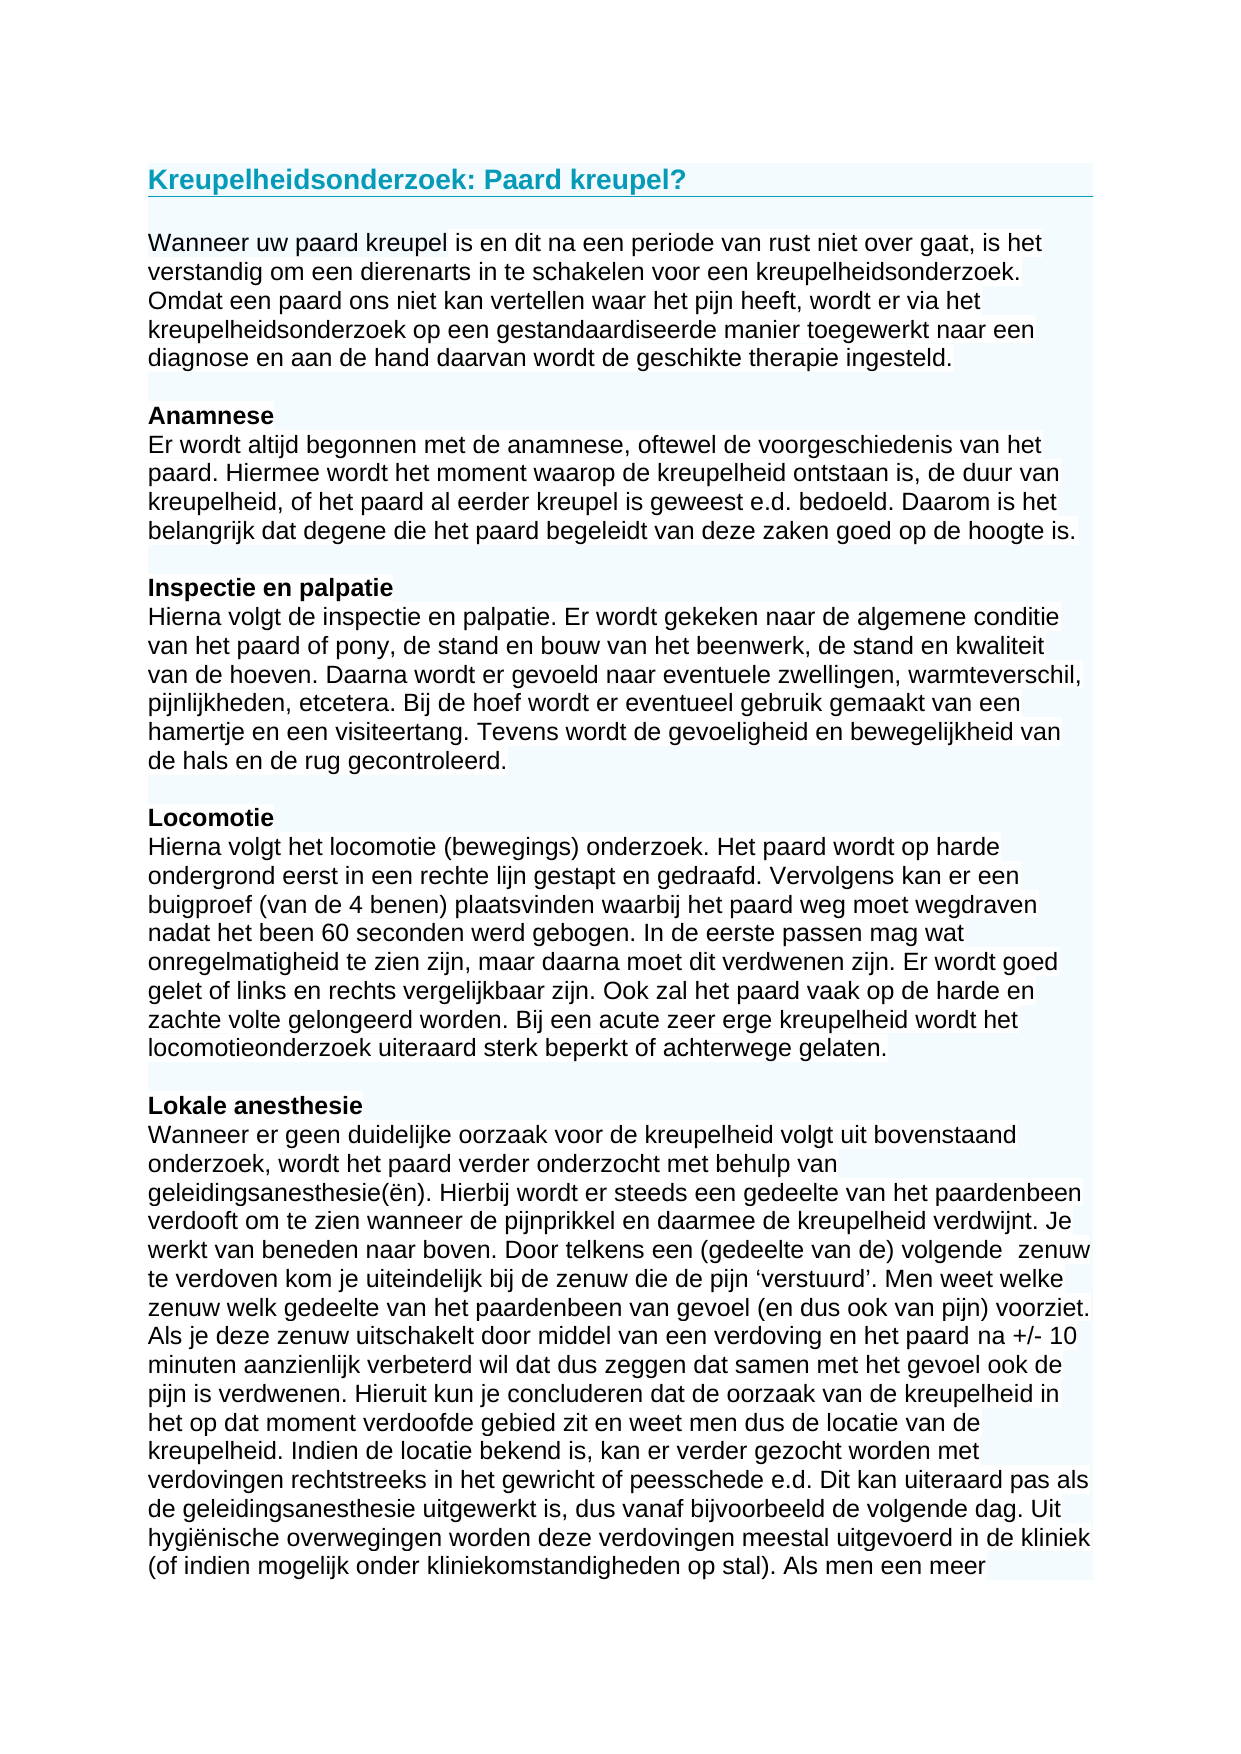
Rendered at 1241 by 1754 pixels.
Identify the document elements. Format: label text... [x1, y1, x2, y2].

text Kreupelheidsonderzoek: Paard kreupel? [148, 163, 1093, 196]
text Wanneer uw paard kreupel is en dit na een periode van rust niet over gaat, is het verstandig om een dierenarts in te schakelen voor een kreupelheidsonderzoek. Omdat een paard ons niet kan vertellen waar het pijn heeft, wordt er via het kreupelheidsonderzoek op een gestandaardiseerde manier toegewerkt naar een diagnose en aan de hand daarvan wordt de geschikte therapie ingesteld. Anamnese Er wordt altijd begonnen met de anamnese, oftewel de voorgeschiedenis van het paard. Hiermee wordt het moment waarop de kreupelheid ontstaan is, de duur van kreupelheid, of het paard al eerder kreupel is geweest e.d. bedoeld. Daarom is het belangrijk dat degene die het paard begeleidt van deze zaken goed op de hoogte is. Inspectie en palpatie Hierna volgt de inspectie en palpatie. Er wordt gekeken naar de algemene conditie van het paard of pony, de stand en bouw van het beenwerk, de stand en kwaliteit van de hoeven. Daarna wordt er gevoeld naar eventuele zwellingen, warmteverschil, pijnlijkheden, etcetera. Bij de hoef wordt er eventueel gebruik gemaakt van een hamertje en een visiteertang. Tevens wordt de gevoeligheid en bewegelijkheid van de hals en de rug gecontroleerd. Locomotie Hierna volgt het locomotie (bewegings) onderzoek. Het paard wordt op harde ondergrond eerst in een rechte lijn gestapt en gedraafd. Vervolgens kan er een buigproef (van de 4 benen) plaatsvinden waarbij het paard weg moet wegdraven nadat het been 60 seconden werd gebogen. In de eerste passen mag wat onregelmatigheid te zien zijn, maar daarna moet dit verdwenen zijn. Er wordt goed gelet of links en rechts vergelijkbaar zijn. Ook zal het paard vaak op de harde en zachte volte gelongeerd worden. Bij een acute zeer erge kreupelheid wordt het locomotieonderzoek uiteraard sterk beperkt of achterwege gelaten. [148, 228, 1093, 1062]
